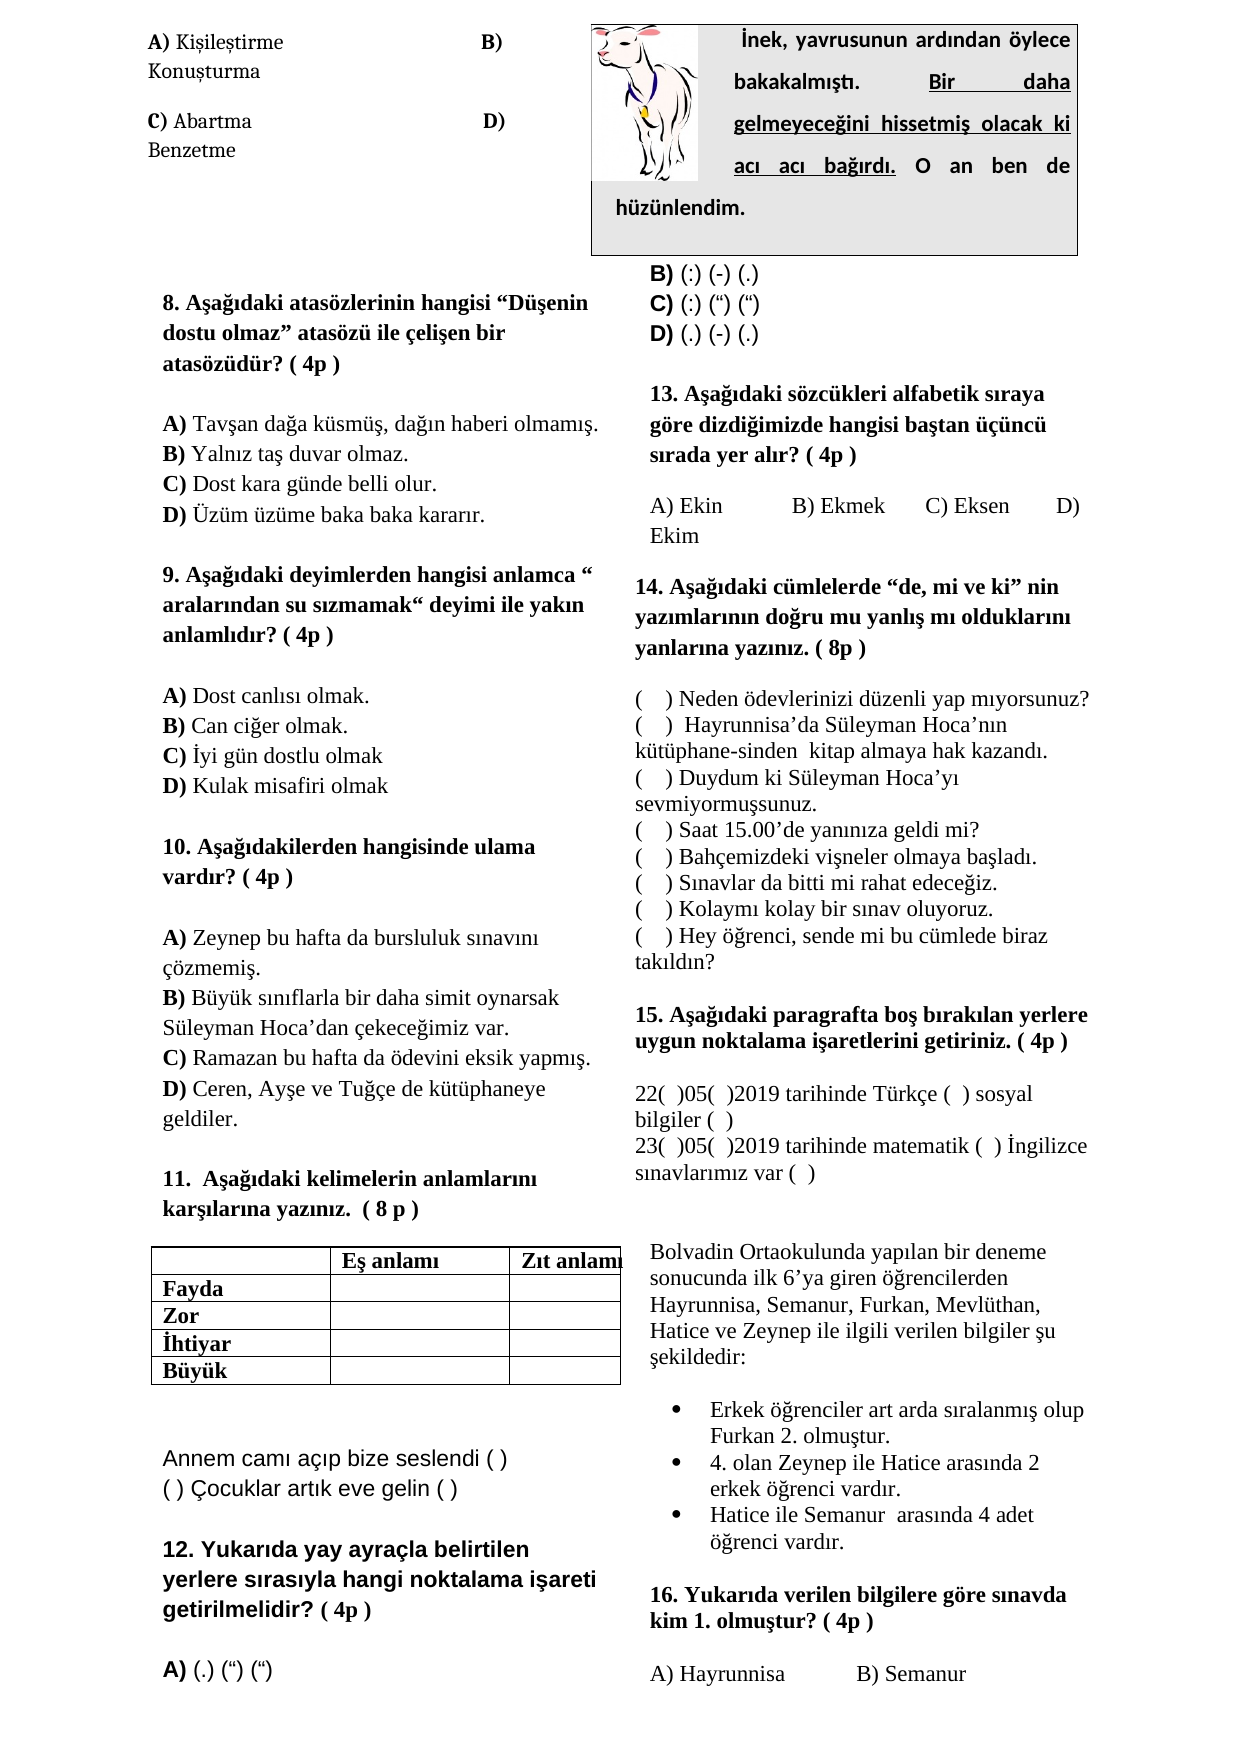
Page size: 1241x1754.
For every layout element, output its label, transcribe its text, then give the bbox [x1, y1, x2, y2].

text ( ) Sınavlar da bitti mi rahat edeceğiz. [635, 869, 1093, 895]
text 16. Yukarıda verilen bilgilere göre sınavda kim 1. olmuştur? ( 4p ) [649, 1581, 1093, 1633]
list B) Yalnız taş duvar olmaz. [162, 440, 605, 467]
table_header İnek, yavrusunun ardından öylece bakakalmıştı. Bir daha gelmeyeceğini hissetmiş olacak ki acı acı bağırdı. O an ben de hüzünlendim. [592, 25, 1077, 255]
table_cell Fayda [152, 1275, 330, 1301]
list D) Kulak misafiri olmak [162, 772, 605, 799]
table_cell [510, 1357, 620, 1383]
list A) Zeynep bu hafta da bursluluk sınavını çözmemiş. [162, 923, 605, 980]
table_cell [510, 1275, 620, 1301]
list B) Büyük sınıflarla bir daha simit oynarsak Süleyman Hoca’dan çekeceğimiz var. [162, 984, 605, 1041]
text 23( )05( )2019 tarihinde matematik ( ) İngilizce sınavlarımız var ( ) [635, 1133, 1093, 1185]
list 12. Yukarıda yay ayraçla belirtilen yerlere sırasıyla hangi noktalama işareti getirilmelidir? ( 4p ) A) (.) (“) (“) B) (:) (-) (.) C) (:) (“) (“) D) (.) (-) (.) [649, 29, 1093, 346]
list 9. Aşağıdaki deyimlerden hangisi anlamca “ aralarından su sızmamak“ deyimi ile yakın anlamlıdır? ( 4p ) [162, 561, 605, 648]
list 8. Aşağıdaki atasözlerinin hangisi “Düşenin dostu olmaz” atasözü ile çelişen bir atasözüdür? ( 4p ) [162, 289, 605, 376]
text A) Hayrunnisa B) Semanur [649, 1660, 1093, 1686]
table_cell [510, 1302, 620, 1329]
list C) Ramazan bu hafta da ödevini eksik yapmış. [162, 1044, 605, 1071]
table_cell İhtiyar [152, 1330, 330, 1356]
text 22( )05( )2019 tarihinde Türkçe ( ) sosyal bilgiler ( ) [635, 1080, 1093, 1133]
table_header Eş anlamı [331, 1248, 509, 1274]
text ( ) Saat 15.00’de yanınıza geldi mi? [635, 816, 1093, 843]
list B) Can ciğer olmak. [162, 712, 605, 738]
text A) Ekin B) Ekmek C) Eksen D) Ekim [649, 492, 1093, 548]
table_cell [510, 1330, 620, 1356]
list 13. Aşağıdaki sözcükleri alfabetik sıraya göre dizdiğimizde hangisi baştan üçüncü sırada yer alır? ( 4p ) [649, 380, 1093, 467]
list D) Ceren, Ayşe ve Tuğçe de kütüphaneye geldiler. [162, 1074, 605, 1131]
table_header [152, 1248, 330, 1274]
list 12. Yukarıda yay ayraçla belirtilen yerlere sırasıyla hangi noktalama işareti getirilmelidir? ( 4p ) A) (.) (“) (“) B) (:) (-) (.) C) (:) (“) (“) D) (.) (-) (.) [162, 1505, 605, 1683]
text ( ) Hey öğrenci, sende mi bu cümlede biraz takıldın? [635, 922, 1093, 974]
text C) Abartma D) Benzetme [148, 108, 591, 162]
text ( ) Neden ödevlerinizi düzenli yap mıyorsunuz? [635, 684, 1093, 711]
list C) İyi gün dostlu olmak [162, 742, 605, 769]
table_header Zıt anlamı [510, 1248, 620, 1274]
list 11. Aşağıdaki kelimelerin anlamlarını karşılarına yazınız. ( 8 p ) [162, 1165, 605, 1222]
picture [591, 25, 698, 181]
table_cell [331, 1302, 509, 1329]
list C) Dost kara günde belli olur. [162, 470, 605, 497]
text ( ) Kolaymı kolay bir sınav oluyoruz. [635, 895, 1093, 922]
table_cell Büyük [152, 1357, 330, 1383]
text ( ) Duydum ki Süleyman Hoca’yı sevmiyormuşsunuz. [635, 764, 1093, 816]
list 4. olan Zeynep ile Hatice arasında 2 erkek öğrenci vardır. [672, 1449, 1093, 1502]
text 14. Aşağıdaki cümlelerde “de, mi ve ki” nin yazımlarının doğru mu yanlış mı olduklarını yanlarına yazınız. ( 8p ) [635, 573, 1093, 660]
text ( ) Bahçemizdeki vişneler olmaya başladı. [635, 843, 1093, 869]
list A) Tavşan dağa küsmüş, dağın haberi olmamış. [162, 410, 605, 436]
text Bolvadin Ortaokulunda yapılan bir deneme sonucunda ilk 6’ya giren öğrencilerden Hayrunnisa, Semanur, Furkan, Mevlüthan, Hatice ve Zeynep ile ilgili verilen bilgiler şu şekildedir: [649, 1238, 1093, 1370]
list D) Üzüm üzüme baka baka kararır. [162, 501, 605, 527]
text 15. Aşağıdaki paragrafta boş bırakılan yerlere uygun noktalama işaretlerini getiriniz. ( 4p ) [635, 1001, 1093, 1053]
list Hatice ile Semanur arasında 4 adet öğrenci vardır. [672, 1502, 1093, 1554]
table_cell Zor [152, 1302, 330, 1329]
table_cell [331, 1275, 509, 1301]
list Erkek öğrenciler art arda sıralanmış olup Furkan 2. olmuştur. [672, 1396, 1093, 1449]
list 10. Aşağıdakilerden hangisinde ulama vardır? ( 4p ) [162, 833, 605, 889]
table_cell [331, 1330, 509, 1356]
table_cell [331, 1357, 509, 1383]
list Annem camı açıp bize seslendi ( ) ( ) Çocuklar artık eve gelin ( ) [162, 1445, 605, 1501]
list A) Dost canlısı olmak. [162, 682, 605, 708]
text ( ) Hayrunnisa’da Süleyman Hoca’nın kütüphane-sinden kitap almaya hak kazandı. [635, 711, 1093, 764]
text A) Kişileştirme B) Konuşturma [148, 29, 591, 84]
